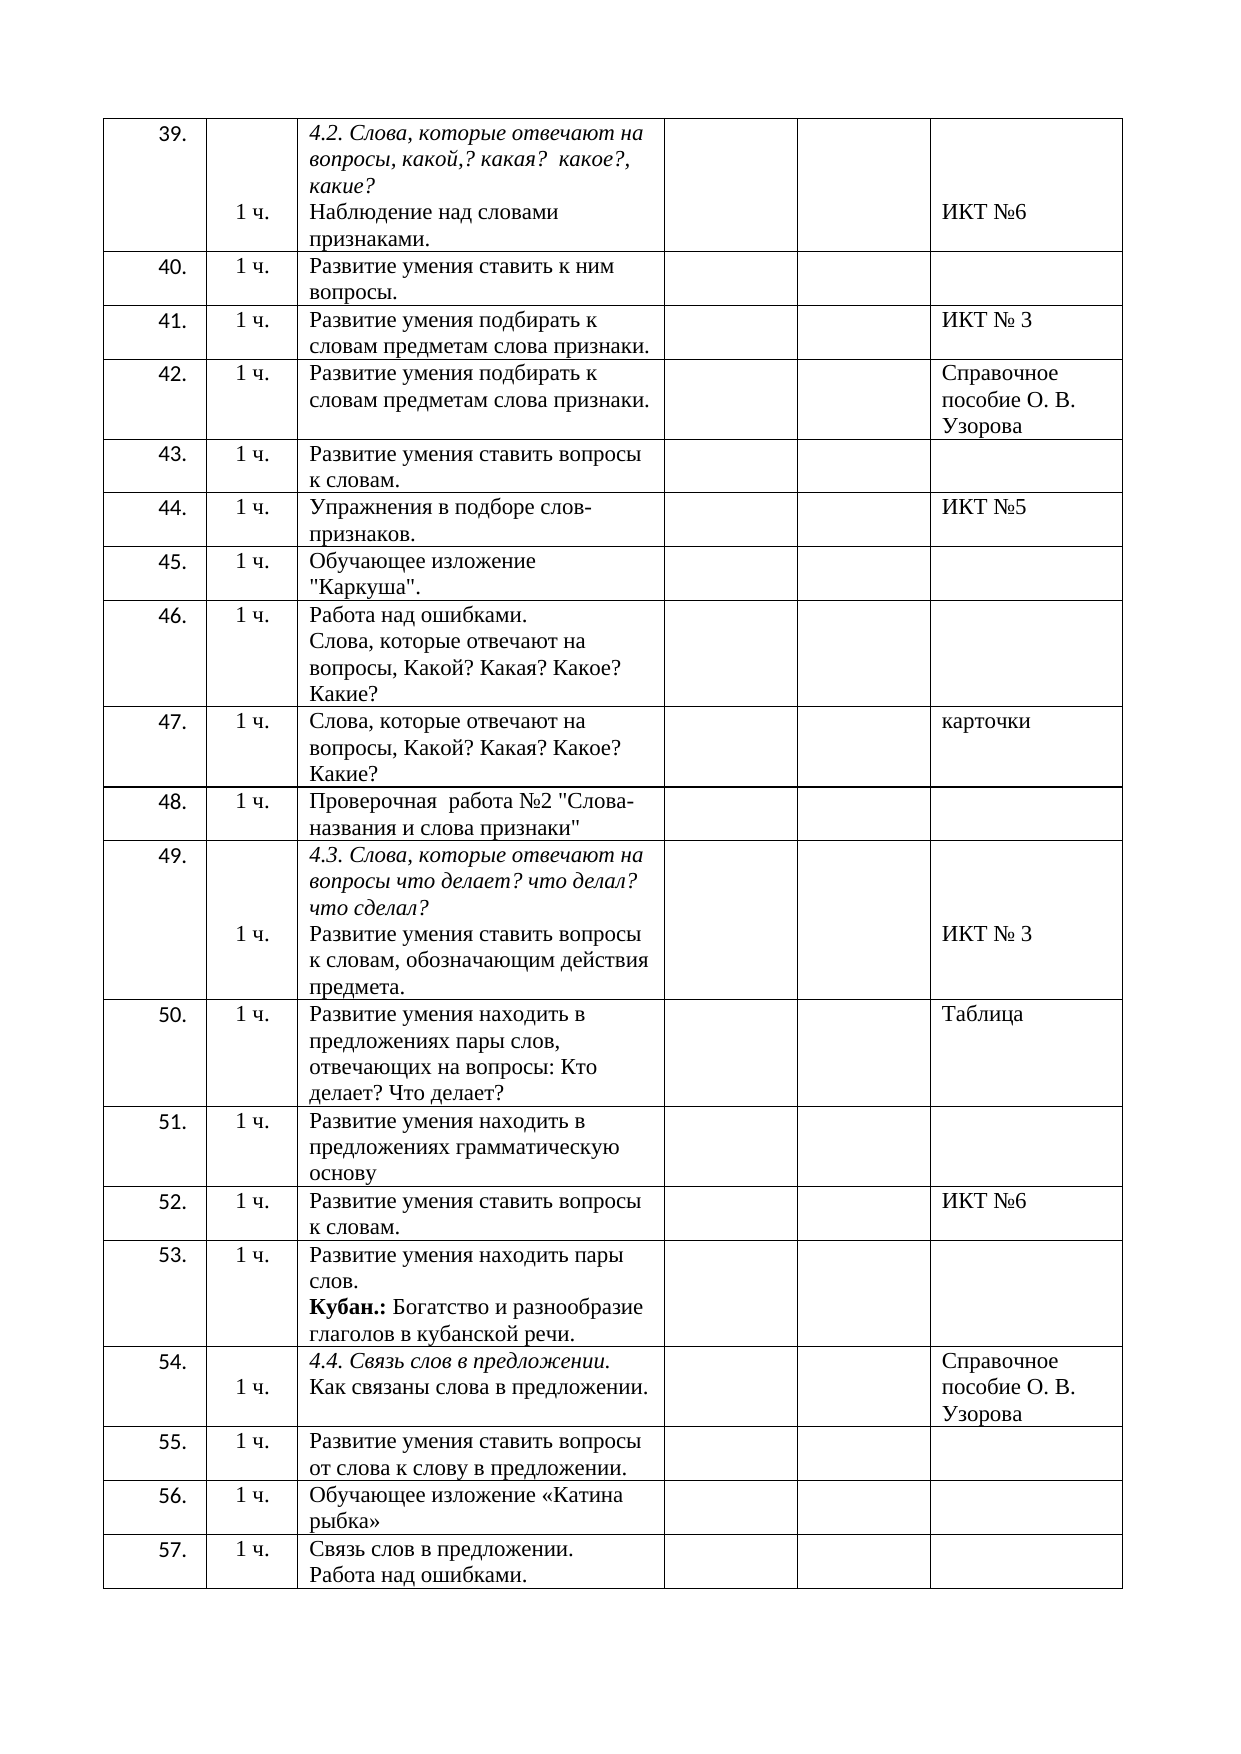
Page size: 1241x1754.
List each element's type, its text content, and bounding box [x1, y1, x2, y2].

table_cell [931, 1427, 1122, 1480]
table_cell ИКТ №6 [931, 1187, 1122, 1239]
table_cell [104, 493, 206, 546]
table_cell Развитие умения подбирать к словам предметам слова признаки. [298, 306, 664, 358]
table_cell 1 ч. [207, 1187, 297, 1239]
table_cell Справочное пособие О. В. Узорова [931, 360, 1122, 438]
table_cell [798, 841, 930, 999]
table_cell Развитие умения подбирать к словам предметам слова признаки. [298, 360, 664, 438]
table_cell [665, 440, 797, 492]
table_cell карточки [931, 707, 1122, 786]
table_cell 1 ч. [207, 1347, 297, 1426]
table_cell [798, 1481, 930, 1534]
table_cell [798, 1107, 930, 1186]
table_cell [665, 1427, 797, 1480]
table_cell ИКТ №6 [931, 119, 1122, 251]
table_cell 1 ч. [207, 1481, 297, 1534]
table_cell [665, 252, 797, 305]
table_cell 1 ч. [207, 841, 297, 999]
table_cell [931, 547, 1122, 600]
table_cell Работа над ошибками. Слова, которые отвечают на вопросы, Какой? Какая? Какое? Какие? [298, 601, 664, 706]
table_cell 1 ч. [207, 1535, 297, 1587]
table_cell 1 ч. [207, 601, 297, 706]
table_cell Развитие умения ставить вопросы к словам. [298, 440, 664, 492]
table_cell [665, 1241, 797, 1346]
table_cell 1 ч. [207, 707, 297, 786]
table_cell [798, 119, 930, 251]
table_cell [665, 1187, 797, 1239]
table_cell [104, 1000, 206, 1106]
table_cell 1 ч. [207, 119, 297, 251]
table_cell [798, 252, 930, 305]
table_cell 1 ч. [207, 360, 297, 438]
table_cell [665, 119, 797, 251]
table_cell [665, 1347, 797, 1426]
table_cell [665, 547, 797, 600]
table_cell 1 ч. [207, 1427, 297, 1480]
table_cell 1 ч. [207, 306, 297, 358]
table_cell Справочное пособие О. В. Узорова [931, 1347, 1122, 1426]
table_cell [104, 601, 206, 706]
table_cell Развитие умения находить пары слов. Кубан.: Богатство и разнообразие глаголов в кубанской речи. [298, 1241, 664, 1346]
table_cell [104, 360, 206, 438]
table_cell [931, 601, 1122, 706]
table_cell [104, 306, 206, 358]
table_cell [665, 1481, 797, 1534]
table_cell [104, 1481, 206, 1534]
table_cell [104, 841, 206, 999]
table_cell [931, 440, 1122, 492]
table_cell [798, 1427, 930, 1480]
table_cell [931, 788, 1122, 840]
table_cell Упражнения в подборе слов-признаков. [298, 493, 664, 546]
table_cell Развитие умения находить в предложениях пары слов, отвечающих на вопросы: Кто делает? Что делает? [298, 1000, 664, 1106]
table_cell 1 ч. [207, 493, 297, 546]
table_cell Развитие умения ставить к ним вопросы. [298, 252, 664, 305]
table_cell ИКТ № 3 [931, 306, 1122, 358]
table_cell [104, 440, 206, 492]
table_cell [665, 1535, 797, 1587]
table_cell [104, 707, 206, 786]
table_cell 1 ч. [207, 440, 297, 492]
table_cell [104, 1241, 206, 1346]
table_cell [104, 1535, 206, 1587]
table_cell ИКТ №5 [931, 493, 1122, 546]
table_cell [798, 788, 930, 840]
table_cell [931, 1481, 1122, 1534]
table_cell [931, 1535, 1122, 1587]
table_cell [104, 1187, 206, 1239]
table_cell [665, 788, 797, 840]
table_cell [665, 360, 797, 438]
table_cell [798, 1241, 930, 1346]
table_cell 1 ч. [207, 1107, 297, 1186]
table_cell ИКТ № 3 [931, 841, 1122, 999]
table_cell Обучающее изложение «Катина рыбка» [298, 1481, 664, 1534]
table_cell [665, 306, 797, 358]
table_cell [665, 707, 797, 786]
table_cell [104, 119, 206, 251]
table_cell [665, 841, 797, 999]
table_cell 4.2. Слова, которые отвечают на вопросы, какой,? какая? какое?, какие? Наблюдение над словами признаками. [298, 119, 664, 251]
table_cell Проверочная работа №2 "Слова-названия и слова признаки" [298, 788, 664, 840]
table_cell [931, 252, 1122, 305]
table_cell [104, 1427, 206, 1480]
table_cell [931, 1107, 1122, 1186]
table_cell [798, 707, 930, 786]
table_cell 1 ч. [207, 547, 297, 600]
table_cell [931, 1241, 1122, 1346]
table_cell 4.4. Связь слов в предложении. Как связаны слова в предложении. [298, 1347, 664, 1426]
table_cell Слова, которые отвечают на вопросы, Какой? Какая? Какое? Какие? [298, 707, 664, 786]
table_cell [665, 1107, 797, 1186]
table_cell [104, 1107, 206, 1186]
table_cell Развитие умения ставить вопросы от слова к слову в предложении. [298, 1427, 664, 1480]
table_cell [665, 1000, 797, 1106]
table_cell 1 ч. [207, 1000, 297, 1106]
table_cell [665, 601, 797, 706]
table_cell 4.3. Слова, которые отвечают на вопросы что делает? что делал? что сделал? Развитие умения ставить вопросы к словам, обозначающим действия предмета. [298, 841, 664, 999]
table_cell Развитие умения ставить вопросы к словам. [298, 1187, 664, 1239]
table_cell [798, 547, 930, 600]
table_cell [798, 1535, 930, 1587]
table_cell [798, 1187, 930, 1239]
table_cell [798, 493, 930, 546]
table_cell [798, 306, 930, 358]
table_cell Обучающее изложение "Каркуша". [298, 547, 664, 600]
table_cell [665, 493, 797, 546]
table_cell Связь слов в предложении. Работа над ошибками. [298, 1535, 664, 1587]
table_cell 1 ч. [207, 1241, 297, 1346]
table_cell [798, 601, 930, 706]
table_cell 1 ч. [207, 788, 297, 840]
table_cell [798, 440, 930, 492]
table_cell Развитие умения находить в предложениях грамматическую основу [298, 1107, 664, 1186]
table_cell [104, 788, 206, 840]
table_cell [798, 360, 930, 438]
table_cell [798, 1000, 930, 1106]
table_cell [104, 1347, 206, 1426]
table_cell [104, 252, 206, 305]
table_cell Таблица [931, 1000, 1122, 1106]
table_cell [798, 1347, 930, 1426]
table_cell [104, 547, 206, 600]
table_cell 1 ч. [207, 252, 297, 305]
